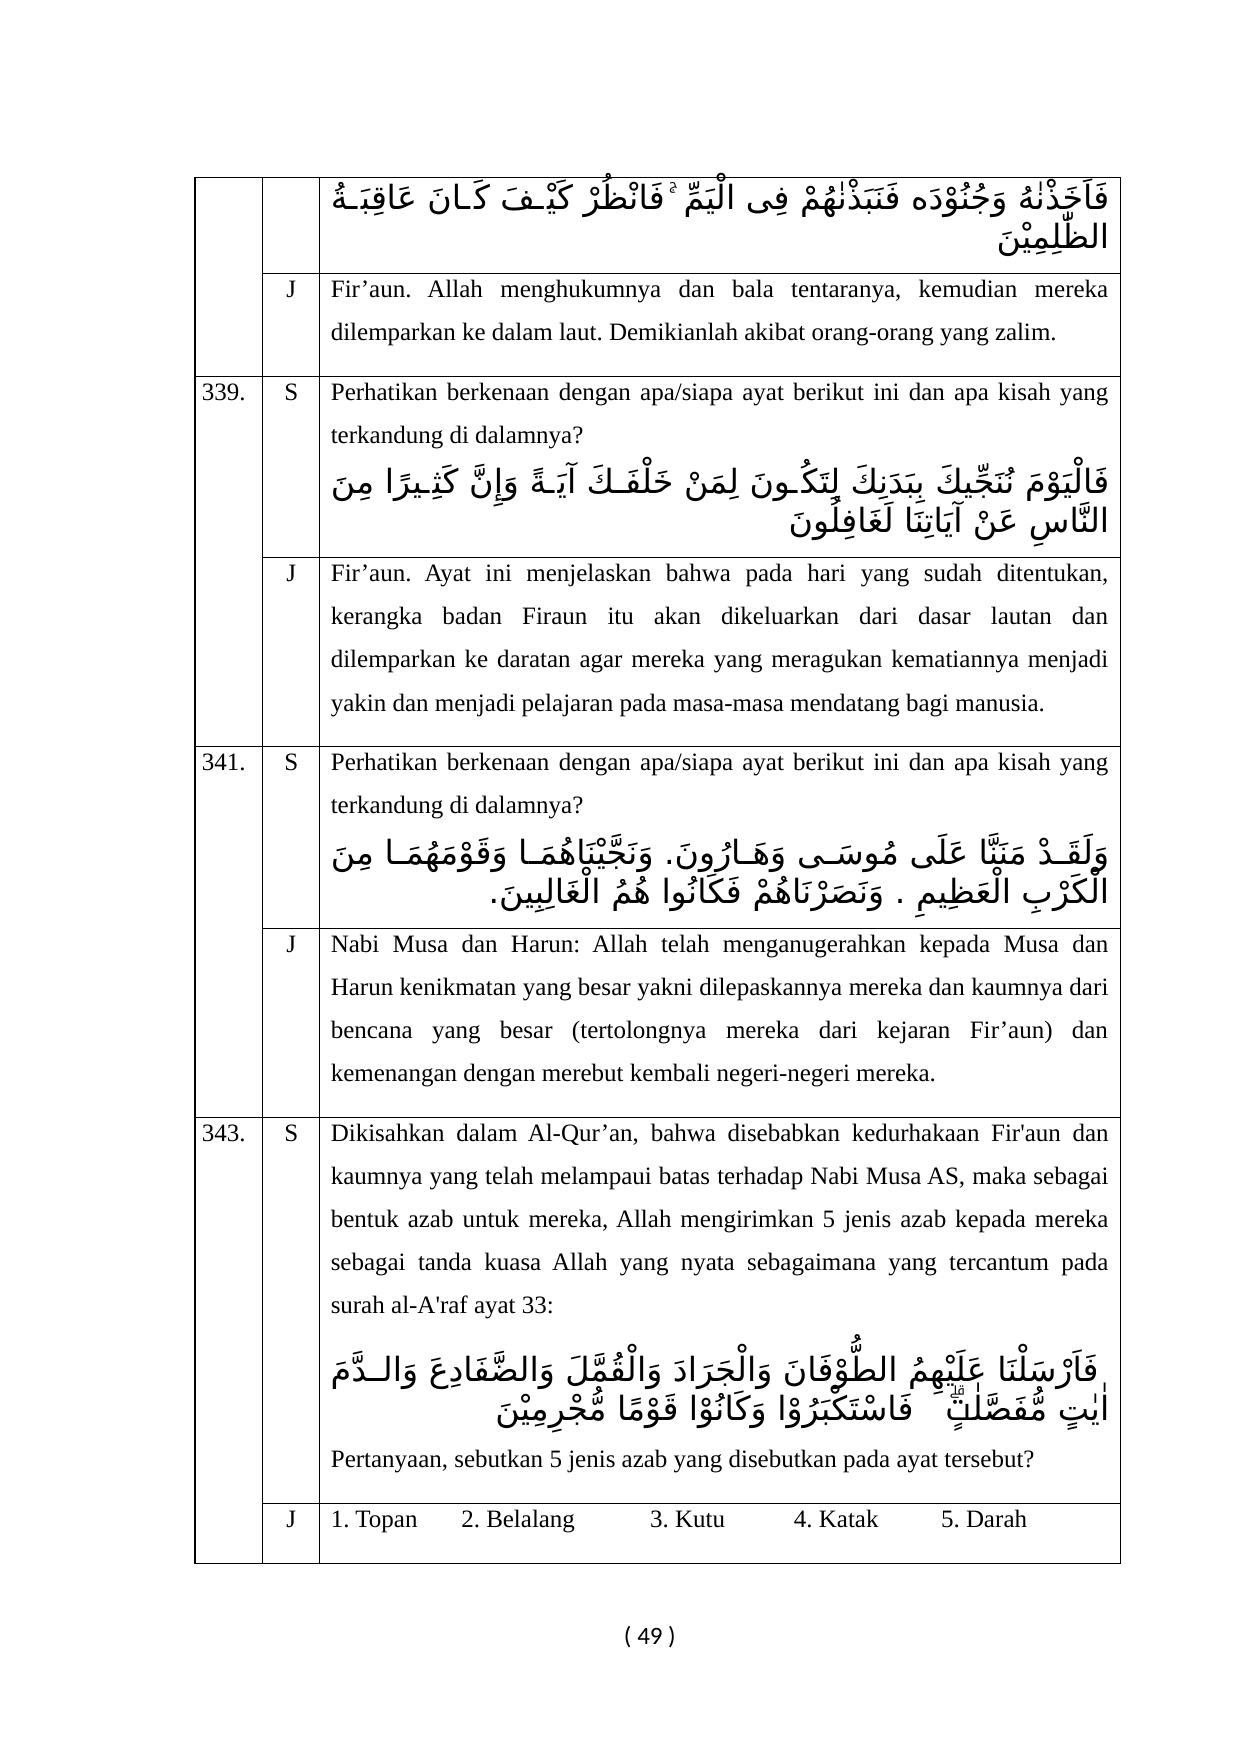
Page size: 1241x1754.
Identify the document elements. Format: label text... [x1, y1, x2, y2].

table_cell Fir’aun. Allah menghukumnya dan bala tentaranya, kemudian mereka dilemparkan ke dalam laut. Demikianlah akibat orang-orang yang zalim. [320, 274, 1120, 376]
table_cell [196, 1118, 262, 1563]
table_cell J [263, 274, 319, 376]
table_cell Perhatikan berkenaan dengan apa/siapa ayat berikut ini dan apa kisah yang terkandung di dalamnya? وَلَقَدْ مَنَنَّا عَلَى مُوسَى وَهَارُونَ. وَنَجَّيْنَاهُمَا وَقَوْمَهُمَا مِنَ الْكَرْبِ الْعَظِيمِ . وَنَصَرْنَاهُمْ فَكَانُوا هُمُ الْغَالِبِينَ. [320, 747, 1120, 928]
table_cell S [263, 377, 319, 557]
table_cell Fir’aun. Ayat ini menjelaskan bahwa pada hari yang sudah ditentukan, kerangka badan Firaun itu akan dikeluarkan dari dasar lautan dan dilemparkan ke daratan agar mereka yang meragukan kematiannya menjadi yakin dan menjadi pelajaran pada masa-masa mendatang bagi manusia. [320, 558, 1120, 746]
table_cell Dikisahkan dalam Al-Qur’an, bahwa disebabkan kedurhakaan Fir'aun dan kaumnya yang telah melampaui batas terhadap Nabi Musa AS, maka sebagai bentuk azab untuk mereka, Allah mengirimkan 5 jenis azab kepada mereka sebagai tanda kuasa Allah yang nyata sebagaimana yang tercantum pada surah al-A'raf ayat 33: فَاَرْسَلْنَا عَلَيْهِمُ الطُّوْفَانَ وَالْجَرَادَ وَالْقُمَّلَ وَالضَّفَادِعَ وَالدَّمَ اٰيٰتٍ مُّفَصَّلٰتٍۗ فَاسْتَكْبَرُوْا وَكَانُوْا قَوْمًا مُّجْرِمِيْنَ Pertanyaan, sebutkan 5 jenis azab yang disebutkan pada ayat tersebut? [320, 1118, 1120, 1503]
table_cell 1. Topan 2. Belalang 3. Kutu 4. Katak 5. Darah [320, 1504, 1120, 1563]
table_cell J [263, 558, 319, 746]
table_cell S [263, 1118, 319, 1503]
table_cell S [263, 747, 319, 928]
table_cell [320, 178, 1120, 273]
table_cell [196, 178, 262, 376]
table_cell S [263, 178, 319, 273]
table_cell J [263, 929, 319, 1117]
table_cell [196, 747, 262, 1117]
table_cell Nabi Musa dan Harun: Allah telah menganugerahkan kepada Musa dan Harun kenikmatan yang besar yakni dilepaskannya mereka dan kaumnya dari bencana yang besar (tertolongnya mereka dari kejaran Fir’aun) dan kemenangan dengan merebut kembali negeri-negeri mereka. [320, 929, 1120, 1117]
table_cell [196, 377, 262, 746]
table_cell Perhatikan berkenaan dengan apa/siapa ayat berikut ini dan apa kisah yang terkandung di dalamnya? فَالْيَوْمَ نُنَجِّيكَ بِبَدَنِكَ لِتَكُونَ لِمَنْ خَلْفَكَ آيَةً وَإِنَّ كَثِيرًا مِنَ النَّاسِ عَنْ آيَاتِنَا لَغَافِلُونَ [320, 377, 1120, 557]
table_cell J [263, 1504, 319, 1563]
